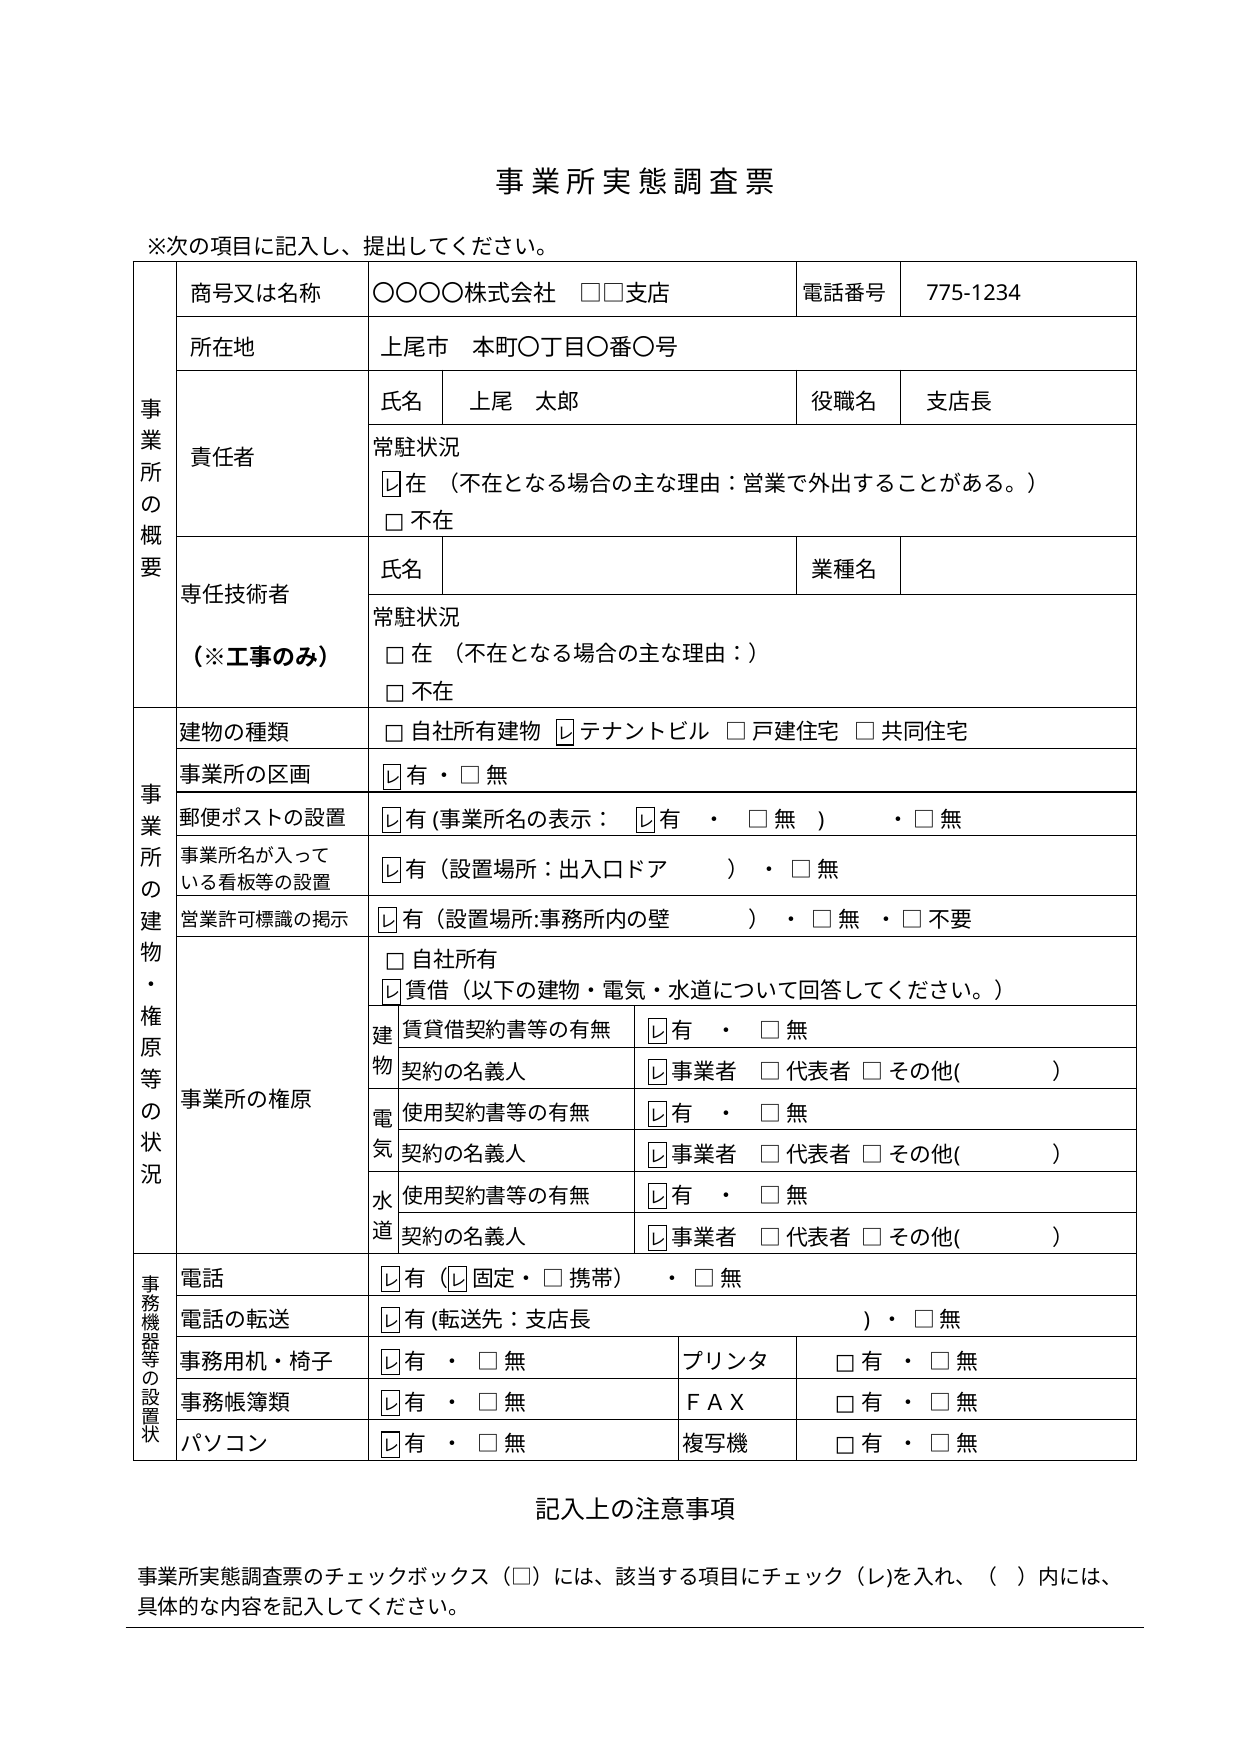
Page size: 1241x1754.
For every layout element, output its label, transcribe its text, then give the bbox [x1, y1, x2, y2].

table_cell 責任者 [177, 371, 368, 536]
table_cell 事務用机・椅子 [177, 1337, 368, 1377]
table_cell 事業所の権原 [177, 937, 368, 1253]
text ※次の項目に記入し、提出してください。 [148, 229, 1122, 261]
text 事 業 所 実 態 調 査 票 [148, 158, 1122, 201]
table_cell 所在地 [177, 317, 368, 369]
table_cell ＦＡＸ [679, 1379, 796, 1419]
table_cell 事業所の建物・権原等の状況 [134, 708, 176, 1253]
table_cell 使用契約書等の有無 [399, 1172, 634, 1212]
table_cell □ 有 ・ □ 無 [797, 1420, 1136, 1460]
table_header 〇〇〇〇株式会社 □□支店 [369, 262, 796, 316]
table_cell □ 自社所有 レ 賃借（以下の建物・電気・水道について回答してください。） [369, 937, 1136, 1005]
table_cell レ 有（設置場所：出入口ドア ） ・ □ 無 [369, 836, 1136, 895]
table_cell プリンタ [679, 1337, 796, 1377]
table_cell レ 有 (事業所名の表示： レ 有 ・ □ 無 ) ・ □ 無 [369, 793, 1136, 834]
table_cell 契約の名義人 [399, 1130, 634, 1171]
table_header 商号又は名称 [177, 262, 368, 316]
table_cell 契約の名義人 [399, 1048, 634, 1088]
table_cell レ 事業者 □ 代表者 □ その他( ） [635, 1048, 1136, 1088]
table_cell レ 有 ・ □ 無 [369, 749, 1136, 791]
table_cell レ 有 ・ □ 無 [369, 1337, 678, 1377]
table_cell 建物の種類 [177, 708, 368, 748]
table_cell 上尾市 本町〇丁目〇番〇号 [369, 317, 1136, 369]
table_cell レ 有（レ 固定・ □ 携帯） ・ □ 無 [369, 1254, 1136, 1295]
table_cell 事務帳簿類 [177, 1379, 368, 1419]
table_cell 常駐状況 □ 在 （不在となる場合の主な理由：） □ 不在 [369, 595, 1136, 707]
table_cell レ 有 ・ □ 無 [369, 1420, 678, 1460]
table_cell レ 有 ・ □ 無 [635, 1006, 1136, 1047]
table_cell □ 自社所有建物 レ テナントビル □ 戸建住宅 □ 共同住宅 [369, 708, 1136, 748]
table_cell 郵便ポストの設置 [177, 793, 368, 834]
table_cell 建 物 [369, 1006, 398, 1088]
table_cell 賃貸借契約書等の有無 [399, 1006, 634, 1047]
table_cell レ 有 ・ □ 無 [635, 1089, 1136, 1129]
table_cell 事業所の区画 [177, 749, 368, 791]
table_cell □ 有 ・ □ 無 [797, 1337, 1136, 1377]
table_cell 事業所名が入って いる看板等の設置 [177, 836, 368, 895]
table_cell レ 有 ・ □ 無 [635, 1172, 1136, 1212]
table_header 事業所の概要 [134, 262, 176, 707]
table_cell 上尾 太郎 [443, 371, 796, 424]
table_cell [901, 537, 1136, 594]
table_cell 電 気 [369, 1089, 398, 1171]
table_cell 事業所実態調査票のチェックボックス（□）には、該当する項目にチェック（レ)を入れ、（ ）内には、具体的な内容を記入してください。 [126, 1560, 1144, 1627]
table_cell 業種名 [797, 537, 900, 594]
table_cell 役職名 [797, 371, 900, 424]
table_cell パソコン [177, 1420, 368, 1460]
table_cell レ 事業者 □ 代表者 □ その他( ） [635, 1213, 1136, 1253]
table_cell 契約の名義人 [399, 1213, 634, 1253]
table_cell 氏名 [369, 537, 442, 594]
table_cell 事務機器等の設置状況 [134, 1254, 176, 1460]
table_cell 電話 [177, 1254, 368, 1295]
table_cell 水 道 [369, 1172, 398, 1253]
table_cell レ 事業者 □ 代表者 □ その他( ） [635, 1130, 1136, 1171]
table_cell 常駐状況 レ 在 （不在となる場合の主な理由：営業で外出することがある。） □ 不在 [369, 425, 1136, 536]
table_cell □ 有 ・ □ 無 [797, 1379, 1136, 1419]
table_header 電話番号 [797, 262, 900, 316]
table_cell 複写機 [679, 1420, 796, 1460]
table_cell [443, 537, 796, 594]
table_cell レ 有（設置場所:事務所内の壁 ） ・ □ 無 ・ □ 不要 [369, 896, 1136, 936]
table_cell 専任技術者 （※工事のみ） [177, 537, 368, 707]
table_cell 支店長 [901, 371, 1136, 424]
table_header 記入上の注意事項 [126, 1490, 1144, 1560]
table_header 775-1234 [901, 262, 1136, 316]
table_cell 氏名 [369, 371, 442, 424]
table_cell 営業許可標識の掲示 [177, 896, 368, 936]
table_cell 電話の転送 [177, 1296, 368, 1336]
table_cell レ 有 (転送先：支店長 ) ・ □ 無 [369, 1296, 1136, 1336]
table_cell 使用契約書等の有無 [399, 1089, 634, 1129]
table_cell レ 有 ・ □ 無 [369, 1379, 678, 1419]
